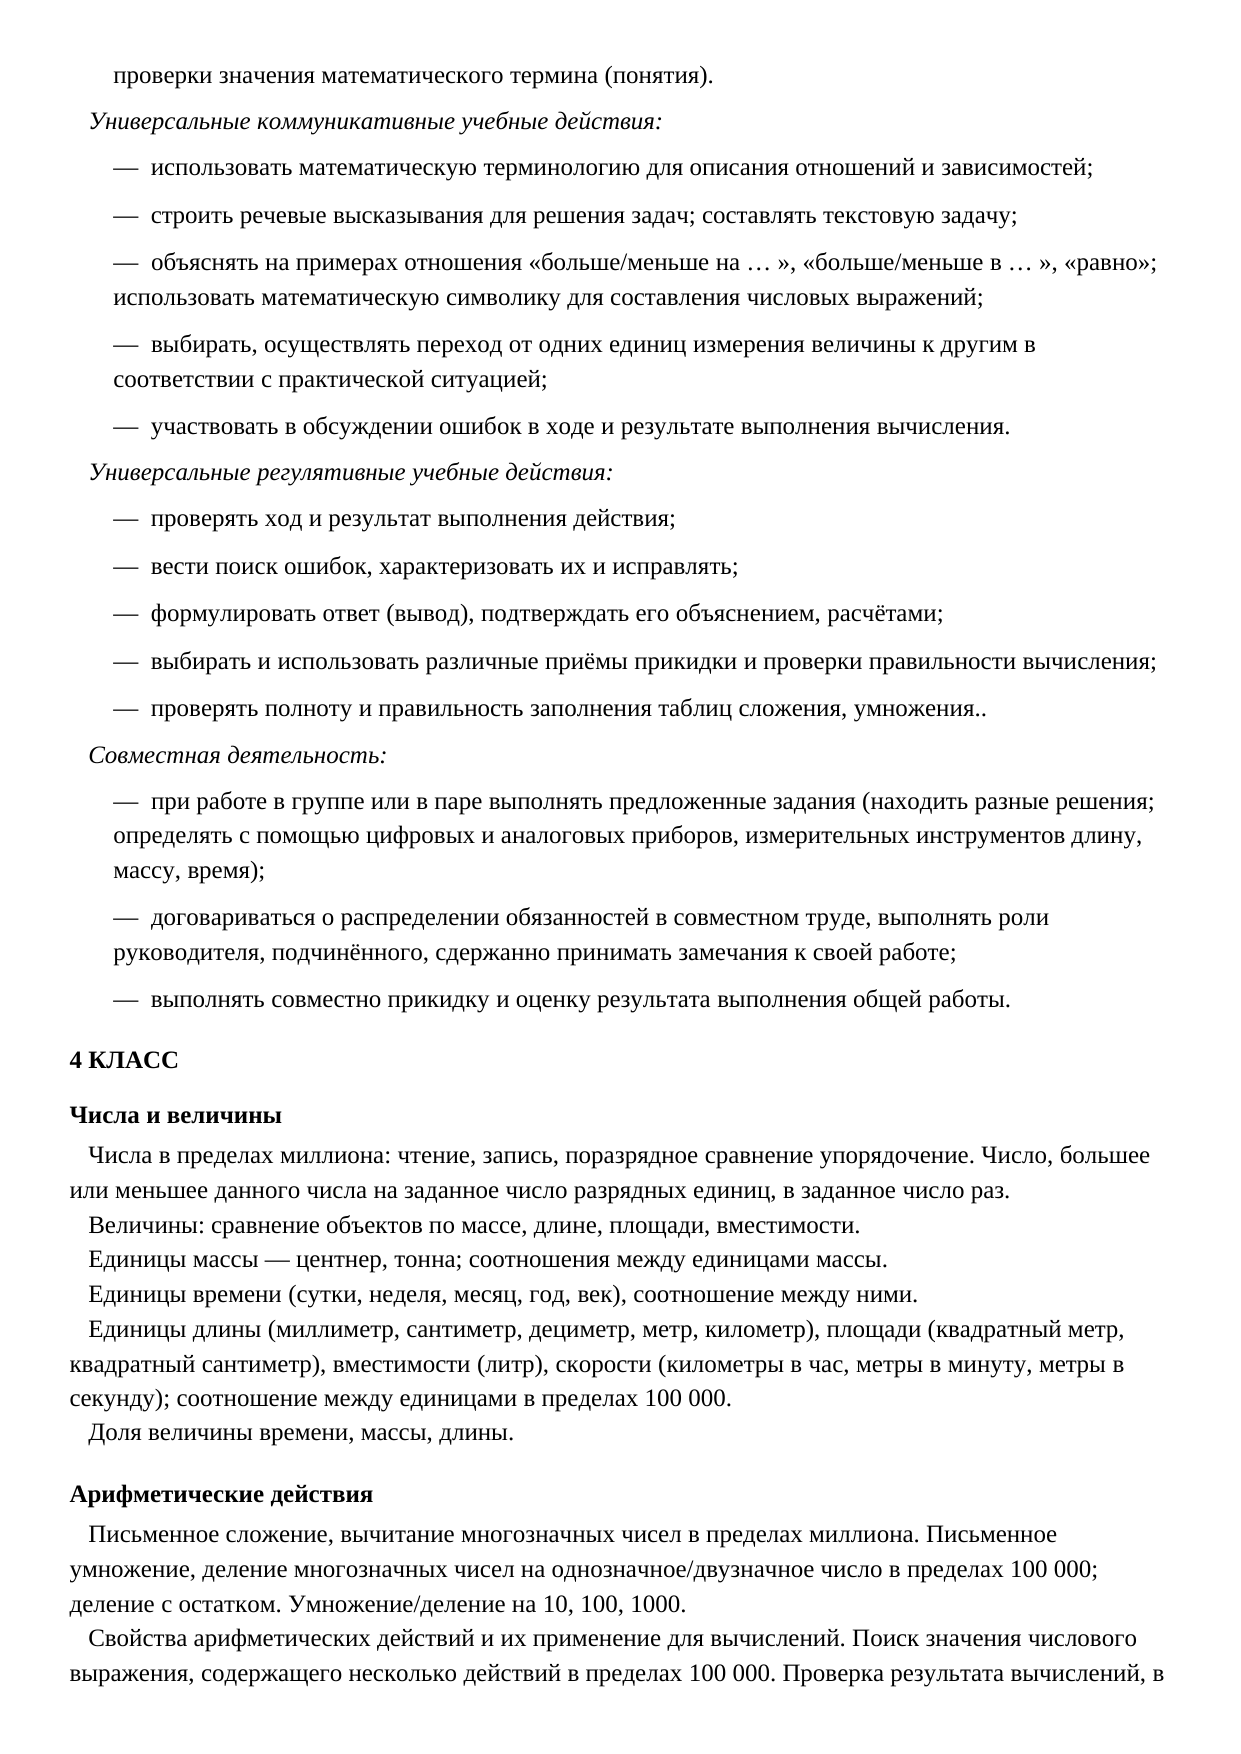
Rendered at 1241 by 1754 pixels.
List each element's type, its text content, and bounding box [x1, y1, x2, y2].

list строить речевые высказывания для решения задач; составлять текстовую задачу; [113, 200, 1182, 228]
text Универсальные коммуникативные учебные действия: [88, 106, 1182, 135]
list выполнять совместно прикидку и оценку результата выполнения общей работы. [113, 984, 1182, 1013]
list участвовать в обсуждении ошибок в ходе и результате выполнения вычисления. [113, 411, 1182, 439]
text Совместная деятельность: [88, 740, 1182, 768]
text Универсальные регулятивные учебные действия: [88, 457, 1182, 486]
text проверки значения математического термина (понятия). [113, 60, 1182, 88]
list выбирать, осуществлять переход от одних единиц измерения величины к другим в соответствии с практической ситуацией; [113, 329, 1043, 392]
text Письменное сложение, вычитание многозначных чисел в пределах миллиона. Письменное умножение, деление многозначных чисел на однозначное/двузначное число в пределах 100 000; деление с остатком. Умножение/деление на 10, 100, 1000. [69, 1519, 1101, 1618]
list договариваться о распределении обязанностей в совместном труде, выполнять роли руководителя, подчинённого, сдержанно принимать замечания к своей работе; [113, 902, 1050, 966]
text Доля величины времени, массы, длины. [88, 1418, 1182, 1447]
subtitle КЛАСС [69, 1045, 1182, 1074]
text Числа в пределах миллиона: чтение, запись, поразрядное сравнение упорядочение. Число, большее или меньшее данного числа на заданное число разрядных единиц, в заданное число раз. [69, 1141, 1182, 1204]
text Единицы длины (миллиметр, сантиметр, дециметр, метр, километр), площади (квадратный метр, квадратный сантиметр), вместимости (литр), скорости (километры в час, метры в минуту, метры в секунду); соотношение между единицами в пределах 100 000. [69, 1314, 1126, 1412]
list вести поиск ошибок, характеризовать их и исправлять; [113, 551, 1182, 579]
list формулировать ответ (вывод), подтверждать его объяснением, расчётами; [113, 598, 1182, 627]
list использовать математическую терминологию для описания отношений и зависимостей; [113, 152, 1182, 181]
text Свойства арифметических действий и их применение для вычислений. Поиск значения числового выражения, содержащего несколько действий в пределах 100 000. Проверка результата вычислений, в [69, 1623, 1182, 1687]
text Величины: сравнение объектов по массе, длине, площади, вместимости. Единицы массы — центнер, тонна; соотношения между единицами массы. Единицы времени (сутки, неделя, месяц, год, век), соотношение между ними. [88, 1210, 951, 1308]
list проверять полноту и правильность заполнения таблиц сложения, умножения.. [113, 693, 1182, 722]
list при работе в группе или в паре выполнять предложенные задания (находить разные решения; определять с помощью цифровых и аналоговых приборов, измерительных инструментов длину, массу, время); [113, 786, 1156, 884]
text Числа и величины [69, 1101, 1182, 1129]
list проверять ход и результат выполнения действия; [113, 503, 1182, 532]
list выбирать и использовать различные приёмы прикидки и проверки правильности вычисления; [113, 646, 1182, 675]
subtitle Арифметические действия [69, 1479, 1182, 1508]
list объяснять на примерах отношения «больше/меньше на … », «больше/меньше в … », «равно»; использовать математическую символику для составления числовых выражений; [113, 247, 1158, 311]
